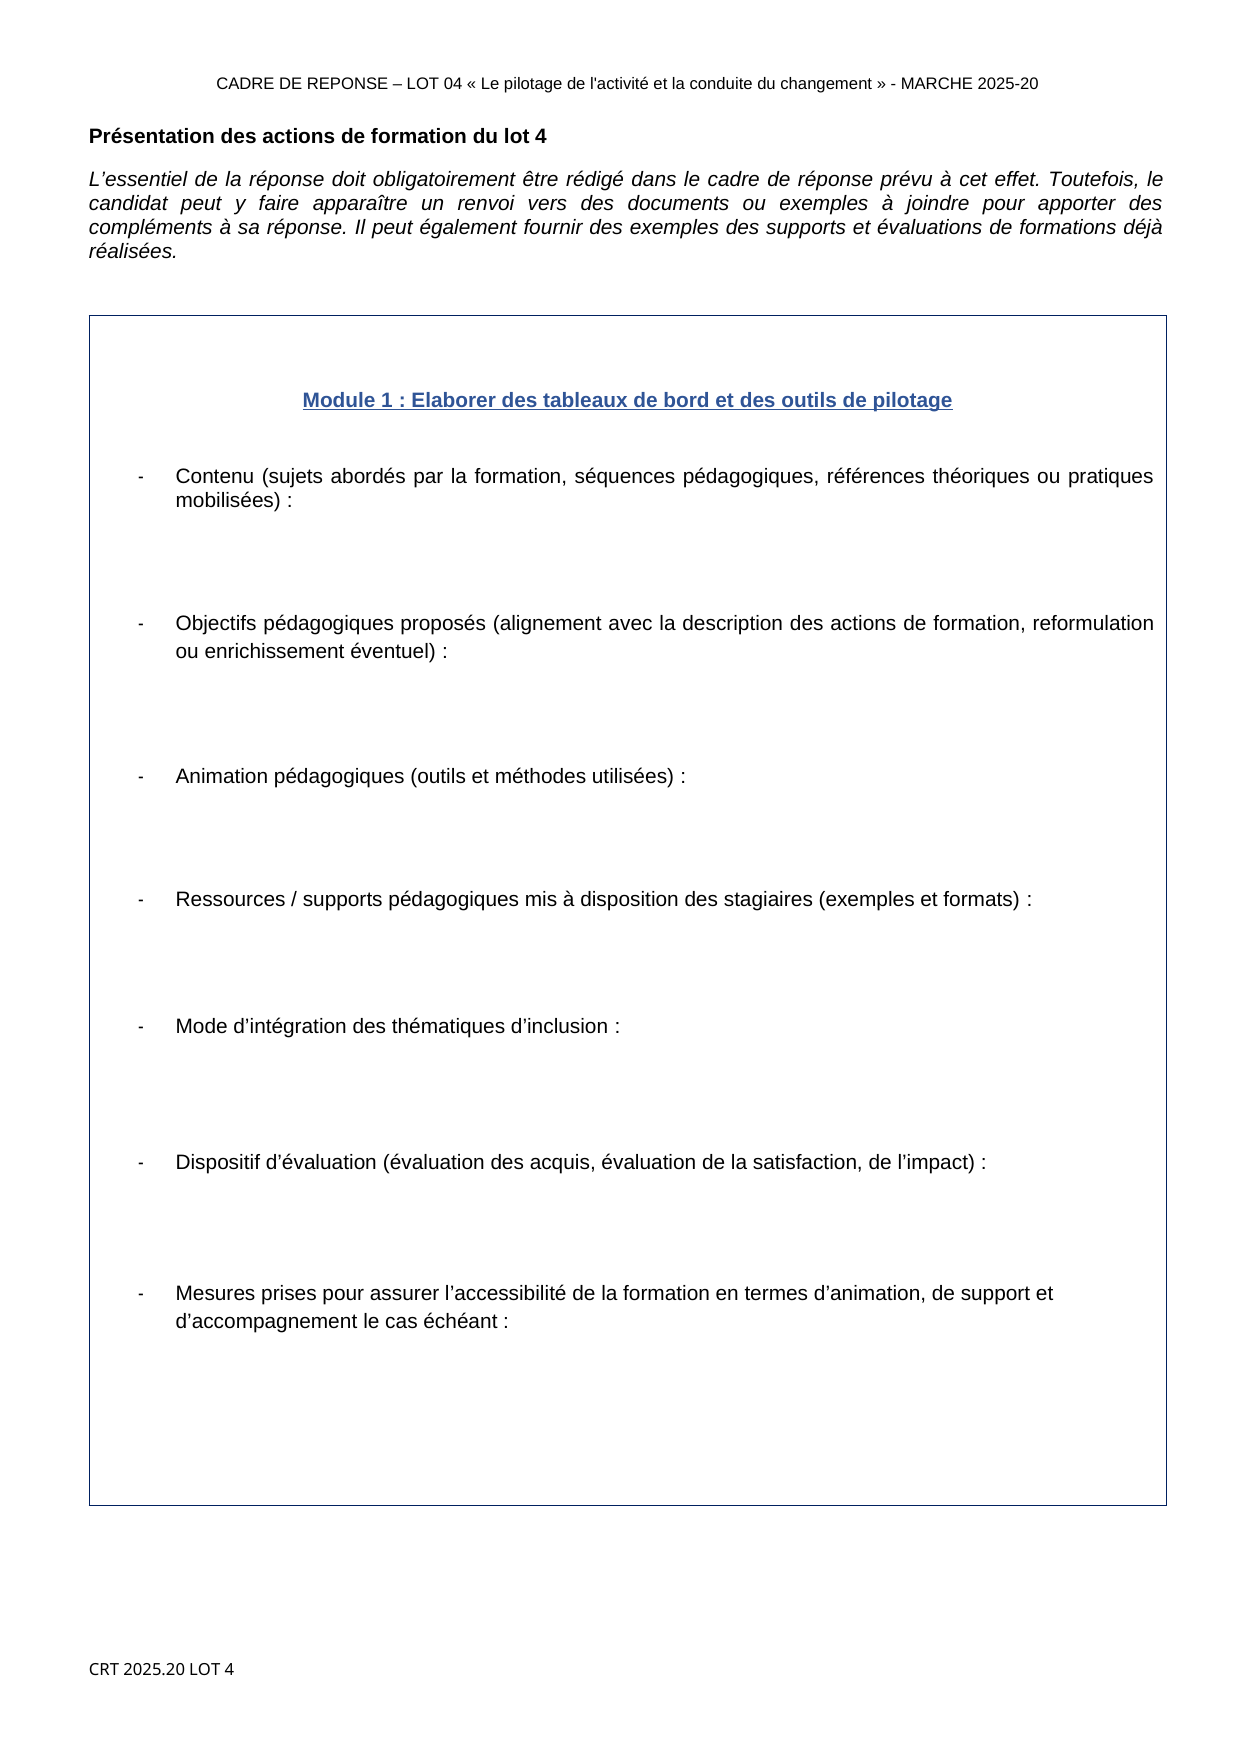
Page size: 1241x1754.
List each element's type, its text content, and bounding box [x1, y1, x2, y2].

text L’essentiel de la réponse doit obligatoirement être rédigé dans le cadre de réponse prévu à cet effet. Toutefois, le candidat peut y faire apparaître un renvoi vers des documents ou exemples à joindre pour apporter des compléments à sa réponse. Il peut également fournir des exemples des supports et évaluations de formations déjà réalisées. [89, 167, 1167, 262]
table_header Module 1 : Elaborer des tableaux de bord et des outils de pilotage Contenu (sujets abordés par la formation, séquences pédagogiques, références théoriques ou pratiques mobilisées) : Objectifs pédagogiques proposés (alignement avec la description des actions de formation, reformulation ou enrichissement éventuel) : Animation pédagogiques (outils et méthodes utilisées) : Ressources / supports pédagogiques mis à disposition des stagiaires (exemples et formats) : Mode d’intégration des thématiques d’inclusion : Dispositif d’évaluation (évaluation des acquis, évaluation de la satisfaction, de l’impact) : Mesures prises pour assurer l’accessibilité de la formation en termes d’animation, de support et d’accompagnement le cas échéant : [90, 316, 1166, 1504]
text Présentation des actions de formation du lot 4 [89, 124, 1167, 148]
